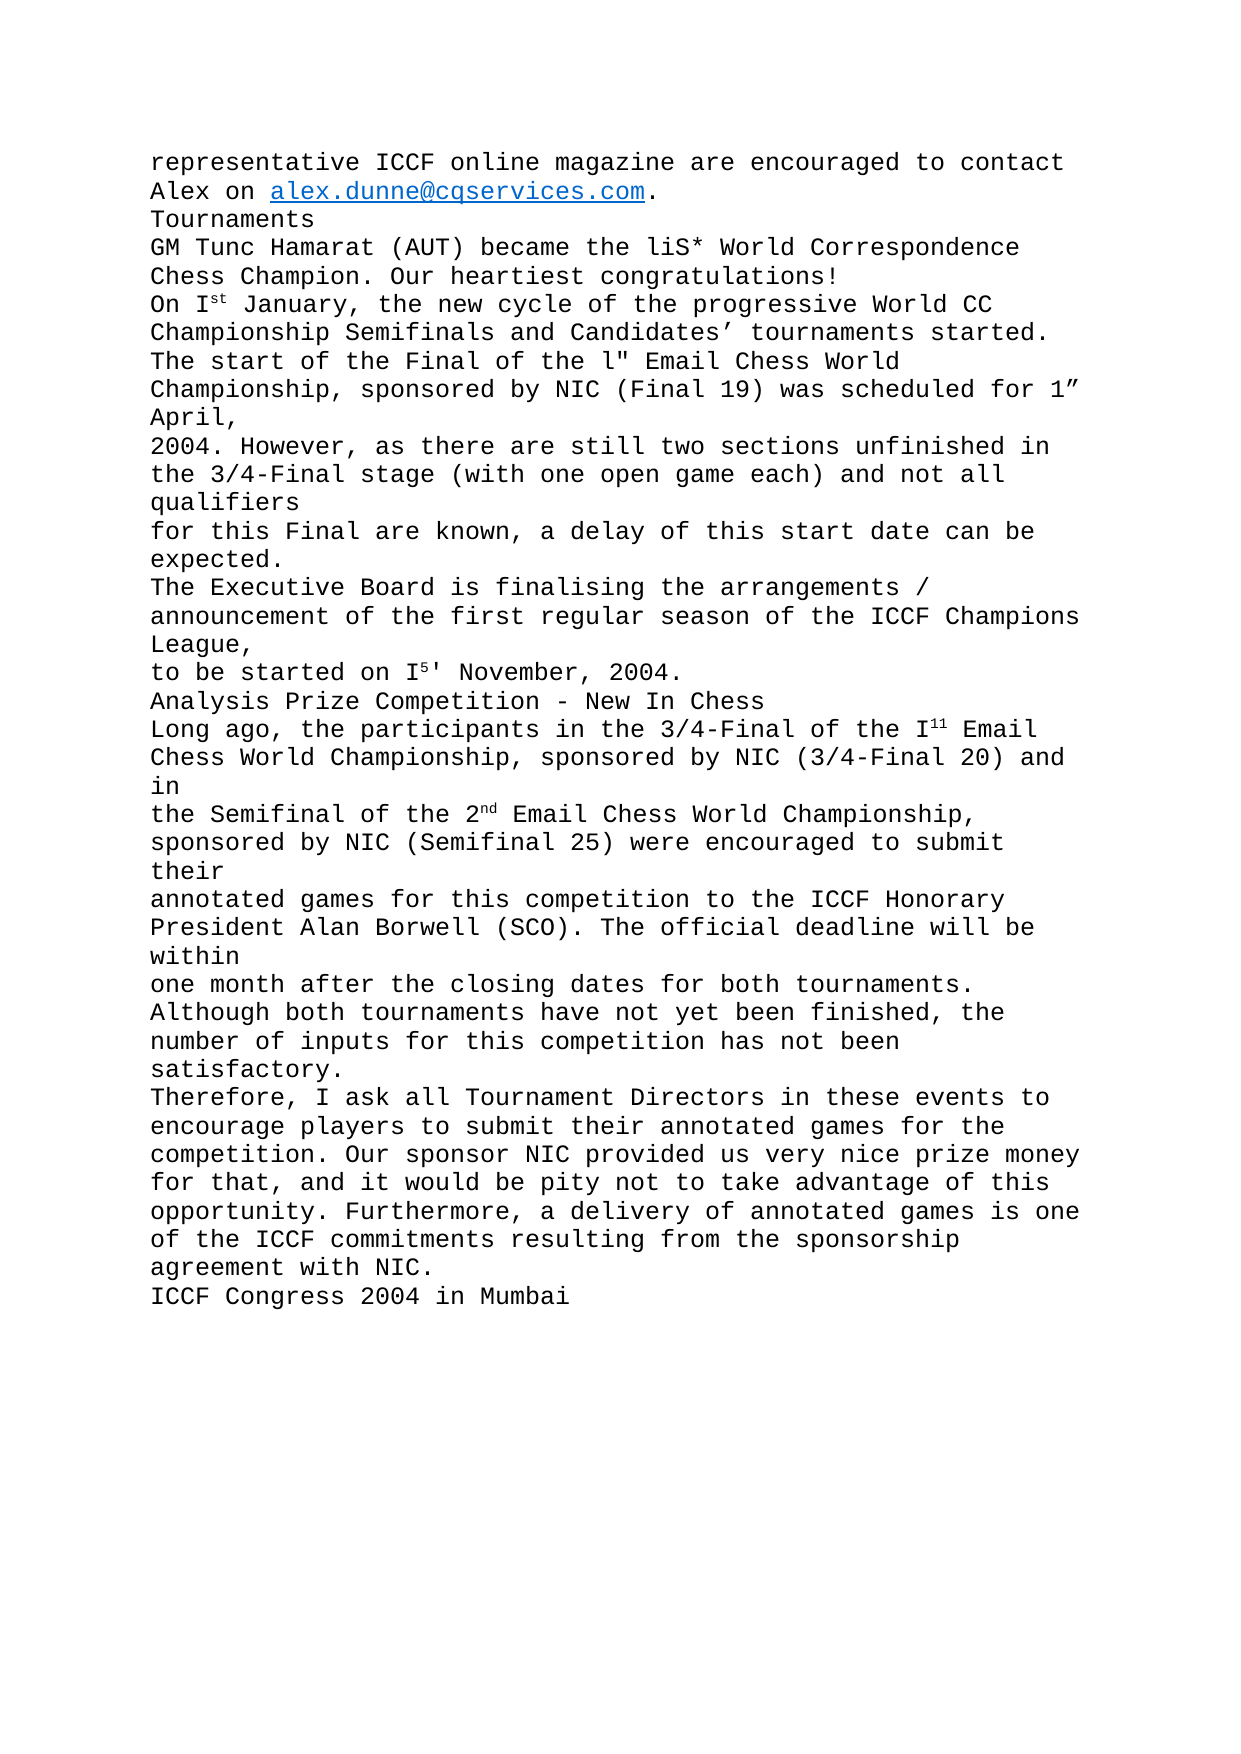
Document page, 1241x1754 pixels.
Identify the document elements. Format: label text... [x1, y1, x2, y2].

text The Executive Board is finalising the arrangements / announcement of the first regular season of the ICCF Champions League, to be started on I5' November, 2004. [150, 575, 1090, 688]
text Long ago, the participants in the 3/4-Final of the I11 Email Chess World Championship, sponsored by NIC (3/4-Final 20) and in the Semifinal of the 2nd Email Chess World Championship, sponsored by NIC (Semifinal 25) were encouraged to submit their annotated games for this competition to the ICCF Honorary President Alan Borwell (SCO). The official deadline will be within one month after the closing dates for both tournaments. [150, 717, 1090, 1000]
text ICCF Congress 2004 in Mumbai [150, 1283, 1090, 1312]
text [150, 150, 1090, 207]
text The start of the Final of the l" Email Chess World Championship, sponsored by NIC (Final 19) was scheduled for 1” April, 2004. However, as there are still two sections unfinished in the 3/4-Final stage (with one open game each) and not all qualifiers for this Final are known, a delay of this start date can be expected. [150, 348, 1090, 575]
text GM Tunc Hamarat (AUT) became the liS* World Correspondence Chess Champion. Our heartiest congratulations! [150, 235, 1090, 292]
text Although both tournaments have not yet been finished, the number of inputs for this competition has not been satisfactory. Therefore, I ask all Tournament Directors in these events to encourage players to submit their annotated games for the competition. Our sponsor NIC provided us very nice prize money for that, and it would be pity not to take advantage of this opportunity. Furthermore, a delivery of annotated games is one of the ICCF commitments resulting from the sponsorship agreement with NIC. [150, 1000, 1090, 1283]
text Tournaments [150, 207, 1090, 235]
text Analysis Prize Competition - New In Chess [150, 688, 1090, 717]
text On Ist January, the new cycle of the progressive World CC Championship Semifinals and Candidates’ tournaments started. [150, 292, 1090, 348]
